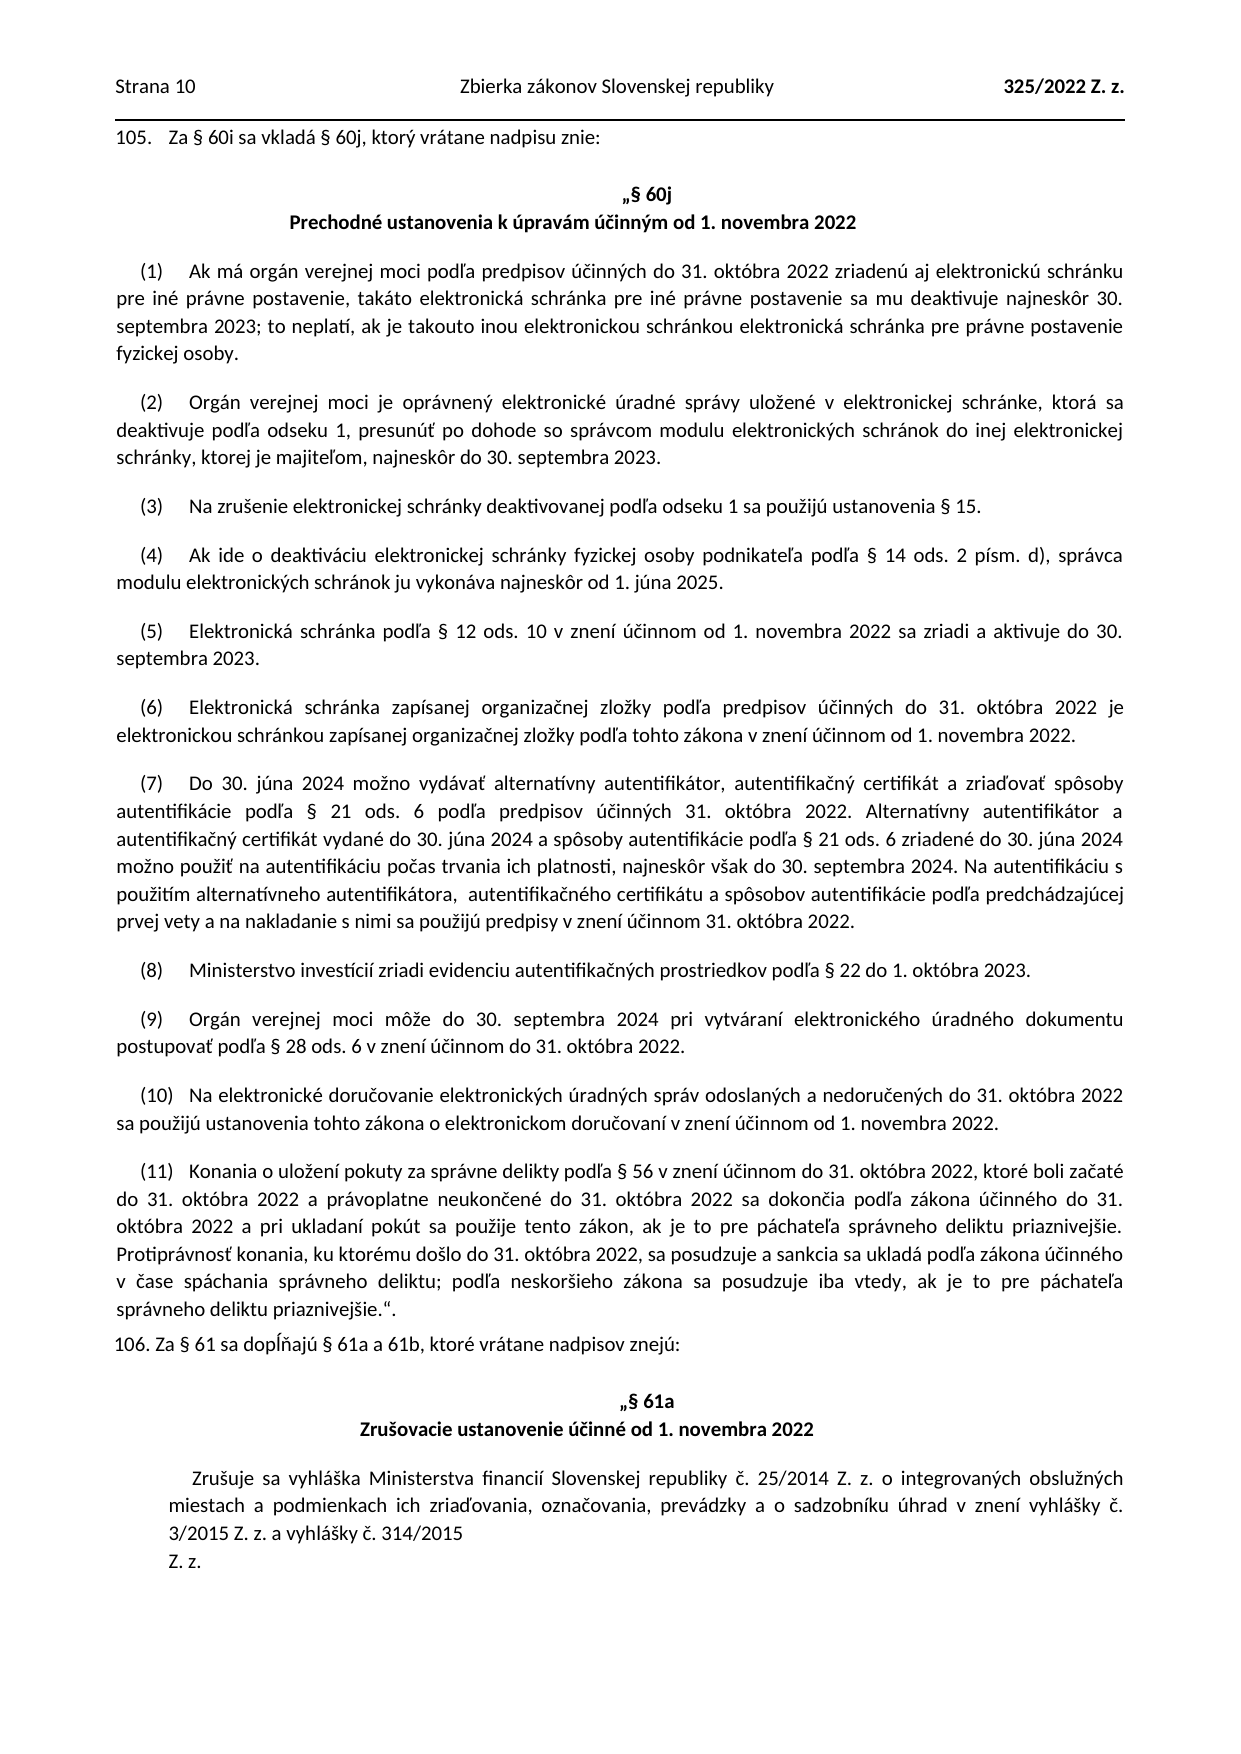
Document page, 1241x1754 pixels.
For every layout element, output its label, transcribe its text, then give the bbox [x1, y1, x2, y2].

text „§ 61a [228, 1388, 1066, 1413]
text „§ 60j [228, 181, 1066, 206]
text 106. Za § 61 sa dopĺňajú § 61a a 61b, ktoré vrátane nadpisov znejú: [113, 1332, 1125, 1357]
list Ak má orgán verejnej moci podľa predpisov účinných do 31. októbra 2022 zriadenú aj elektronickú schránku pre iné právne postavenie, takáto elektronická schránka pre iné právne postavenie sa mu deaktivuje najneskôr 30. septembra 2023; to neplatí, ak je takouto inou elektronickou schránkou elektronická schránka pre právne postavenie fyzickej osoby. [116, 258, 1125, 366]
list Za § 60i sa vkladá § 60j, ktorý vrátane nadpisu znie: [115, 101, 1125, 150]
list Elektronická schránka podľa § 12 ods. 10 v znení účinnom od 1. novembra 2022 sa zriadi a aktivuje do 30. septembra 2023. [116, 618, 1125, 671]
subtitle Zrušovacie ustanovenie účinné od 1. novembra 2022 [360, 1416, 1125, 1442]
list Do 30. júna 2024 možno vydávať alternatívny autentifikátor, autentifikačný certifikát a zriaďovať spôsoby autentifikácie podľa § 21 ods. 6 podľa predpisov účinných 31. októbra 2022. Alternatívny autentifikátor a autentifikačný certifikát vydané do 30. júna 2024 a spôsoby autentifikácie podľa § 21 ods. 6 zriadené do 30. júna 2024 možno použiť na autentifikáciu počas trvania ich platnosti, najneskôr však do 30. septembra 2024. Na autentifikáciu s použitím alternatívneho autentifikátora, autentifikačného certifikátu a spôsobov autentifikácie podľa predchádzajúcej prvej vety a na nakladanie s nimi sa použijú predpisy v znení účinnom 31. októbra 2022. [116, 771, 1125, 934]
list Ak ide o deaktiváciu elektronickej schránky fyzickej osoby podnikateľa podľa § 14 ods. 2 písm. d), správca modulu elektronických schránok ju vykonáva najneskôr od 1. júna 2025. [116, 542, 1125, 595]
list Na zrušenie elektronickej schránky deaktivovanej podľa odseku 1 sa použijú ustanovenia § 15. [116, 493, 1125, 518]
list Orgán verejnej moci je oprávnený elektronické úradné správy uložené v elektronickej schránke, ktorá sa deaktivuje podľa odseku 1, presunúť po dohode so správcom modulu elektronických schránok do inej elektronickej schránky, ktorej je majiteľom, najneskôr do 30. septembra 2023. [116, 389, 1125, 470]
list Na elektronické doručovanie elektronických úradných správ odoslaných a nedoručených do 31. októbra 2022 sa použijú ustanovenia tohto zákona o elektronickom doručovaní v znení účinnom od 1. novembra 2022. [116, 1082, 1125, 1135]
text Zrušuje sa vyhláška Ministerstva financií Slovenskej republiky č. 25/2014 Z. z. o integrovaných obslužných miestach a podmienkach ich zriaďovania, označovania, prevádzky a o sadzobníku úhrad v znení vyhlášky č. 3/2015 Z. z. a vyhlášky č. 314/2015 [168, 1465, 1125, 1545]
list Konania o uložení pokuty za správne delikty podľa § 56 v znení účinnom do 31. októbra 2022, ktoré boli začaté do 31. októbra 2022 a právoplatne neukončené do 31. októbra 2022 sa dokončia podľa zákona účinného do 31. októbra 2022 a pri ukladaní pokút sa použije tento zákon, ak je to pre páchateľa správneho deliktu priaznivejšie. Protiprávnosť konania, ku ktorému došlo do 31. októbra 2022, sa posudzuje a sankcia sa ukladá podľa zákona účinného v čase spáchania správneho deliktu; podľa neskoršieho zákona sa posudzuje iba vtedy, ak je to pre páchateľa správneho deliktu priaznivejšie.“. [116, 1158, 1125, 1322]
list Ministerstvo investícií zriadi evidenciu autentifikačných prostriedkov podľa § 22 do 1. októbra 2023. [116, 957, 1125, 983]
subtitle Prechodné ustanovenia k úpravám účinným od 1. novembra 2022 [289, 209, 1125, 234]
list Elektronická schránka zapísanej organizačnej zložky podľa predpisov účinných do 31. októbra 2022 je elektronickou schránkou zapísanej organizačnej zložky podľa tohto zákona v znení účinnom od 1. novembra 2022. [116, 694, 1125, 747]
list Orgán verejnej moci môže do 30. septembra 2024 pri vytváraní elektronického úradného dokumentu postupovať podľa § 28 ods. 6 v znení účinnom do 31. októbra 2022. [116, 1006, 1125, 1059]
text Z. z. [168, 1548, 1125, 1573]
